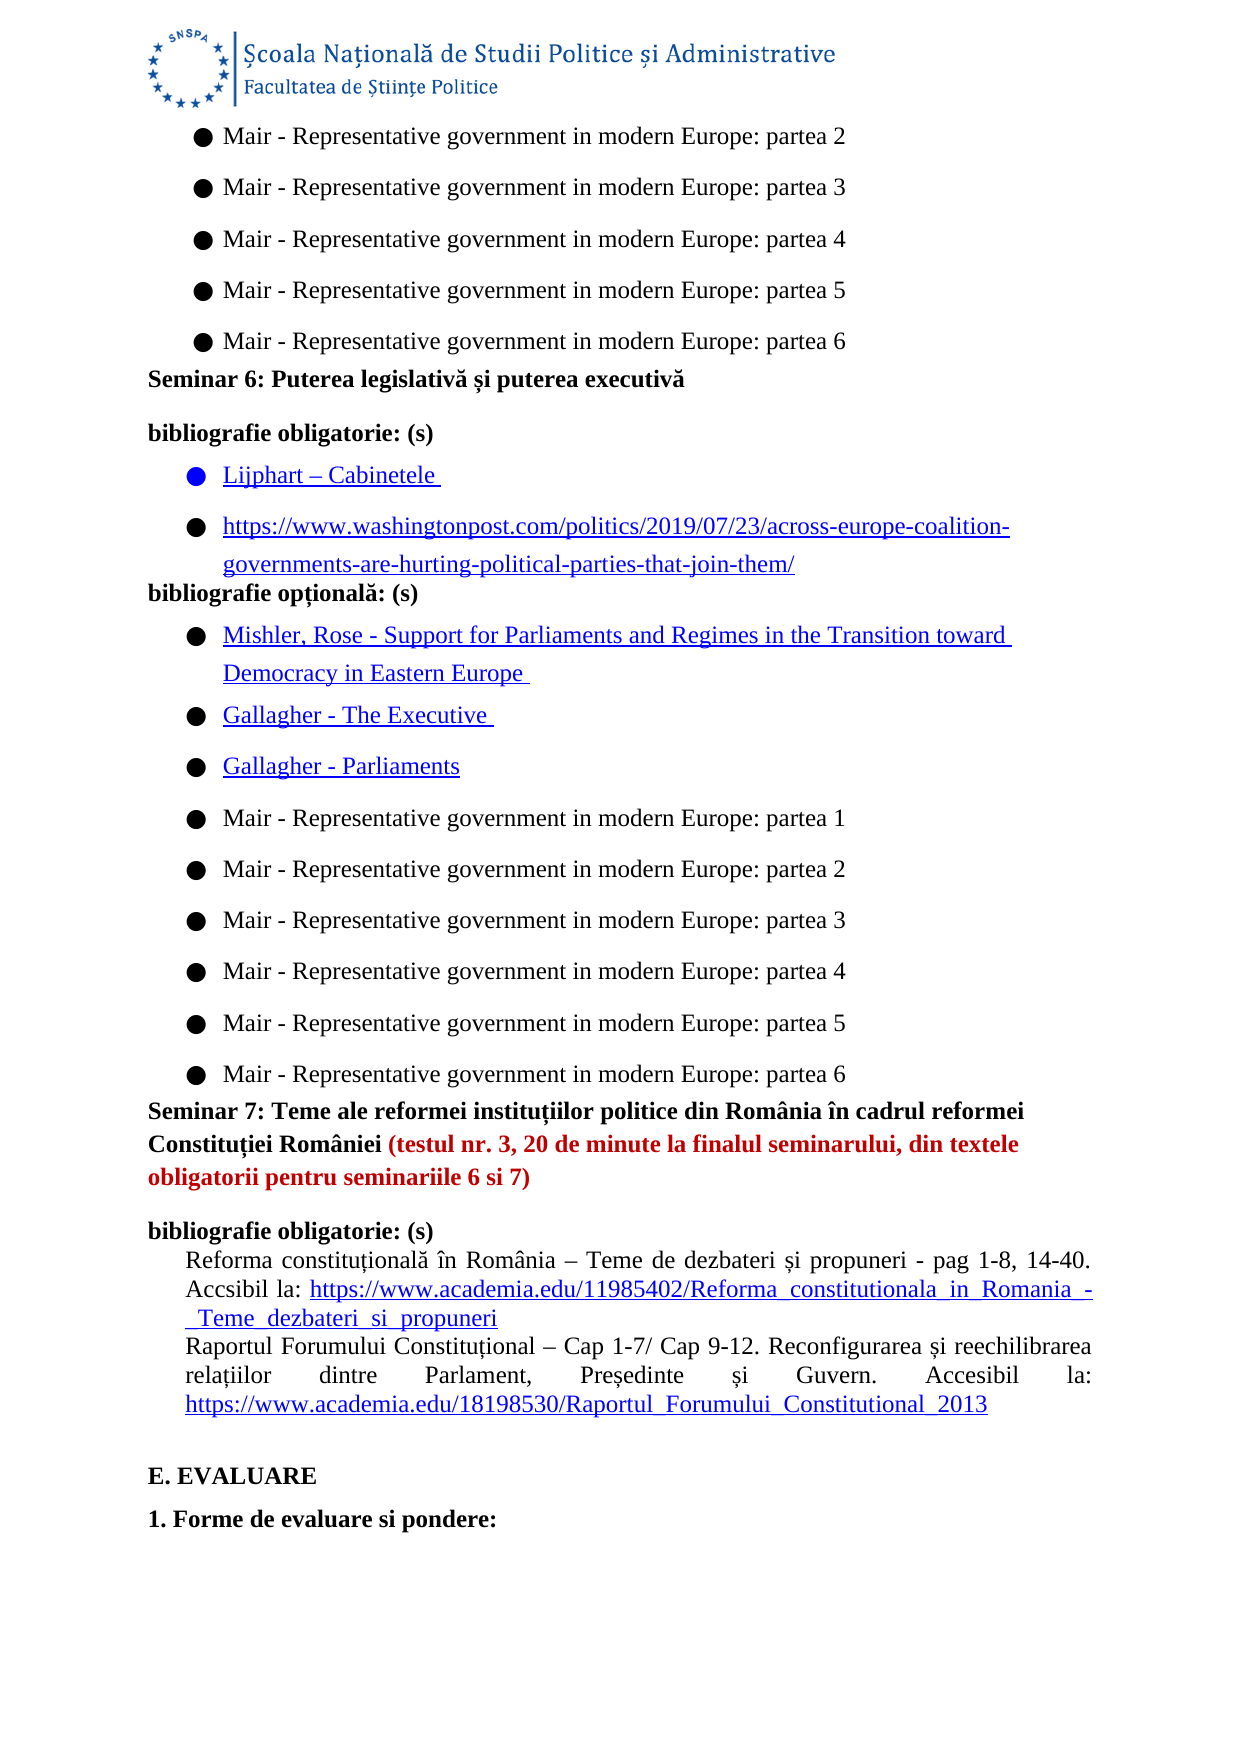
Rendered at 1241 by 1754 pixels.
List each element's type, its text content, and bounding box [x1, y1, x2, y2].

list Mair - Representative government in modern Europe: partea 1 [185, 789, 1093, 840]
list Mair - Representative government in modern Europe: partea 2 [185, 840, 1093, 891]
list Mair - Representative government in modern Europe: partea 5 [185, 261, 1093, 313]
picture [147, 29, 836, 108]
list Gallagher - Parliaments [185, 738, 1093, 789]
text 1. Forme de evaluare si pondere: [148, 1504, 1093, 1533]
text bibliografie obligatorie: (s) [148, 1216, 1093, 1245]
list Mair - Representative government in modern Europe: partea 6 [185, 313, 1093, 364]
text bibliografie opțională: (s) [148, 578, 1093, 606]
text Seminar 7: Teme ale reformei instituțiilor politice din România în cadrul reformei Constituției României (testul nr. 3, 20 de minute la finalul seminarului, din textele obligatorii pentru seminariile 6 si 7) [148, 1096, 1093, 1191]
text Seminar 6: Puterea legislativă și puterea executivă [148, 364, 1093, 393]
list Mair - Representative government in modern Europe: partea 4 [185, 210, 1093, 261]
list Mishler, Rose - Support for Parliaments and Regimes in the Transition toward Democracy in Eastern Europe [185, 606, 1093, 686]
list Mair - Representative government in modern Europe: partea 2 [185, 108, 1093, 159]
list Mair - Representative government in modern Europe: partea 3 [185, 159, 1093, 210]
text Raportul Forumului Constituțional – Cap 1-7/ Cap 9-12. Reconfigurarea și reechilibrarea relațiilor dintre Parlament, Președinte și Guvern. Accesibil la: https://www.academia.edu/18198530/Raportul_Forumului_Constitutional_2013 [185, 1331, 1093, 1418]
text E. EVALUARE [148, 1461, 1152, 1489]
list Mair - Representative government in modern Europe: partea 3 [185, 891, 1093, 943]
list Mair - Representative government in modern Europe: partea 4 [185, 943, 1093, 994]
text bibliografie obligatorie: (s) [148, 418, 1093, 446]
list Mair - Representative government in modern Europe: partea 6 [185, 1045, 1093, 1096]
list Lijphart – Cabinetele [185, 446, 1093, 498]
text Reforma constituțională în România – Teme de dezbateri și propuneri - pag 1-8, 14-40. Accsibil la: https://www.academia.edu/11985402/Reforma_constitutionala_in_Romania_-_Teme_dezbateri_si_propuneri [185, 1245, 1093, 1331]
list https://www.washingtonpost.com/politics/2019/07/23/across-europe-coalition-governments-are-hurting-political-parties-that-join-them/ [185, 498, 1093, 578]
list Gallagher - The Executive [185, 686, 1093, 738]
list Mair - Representative government in modern Europe: partea 5 [185, 994, 1093, 1045]
